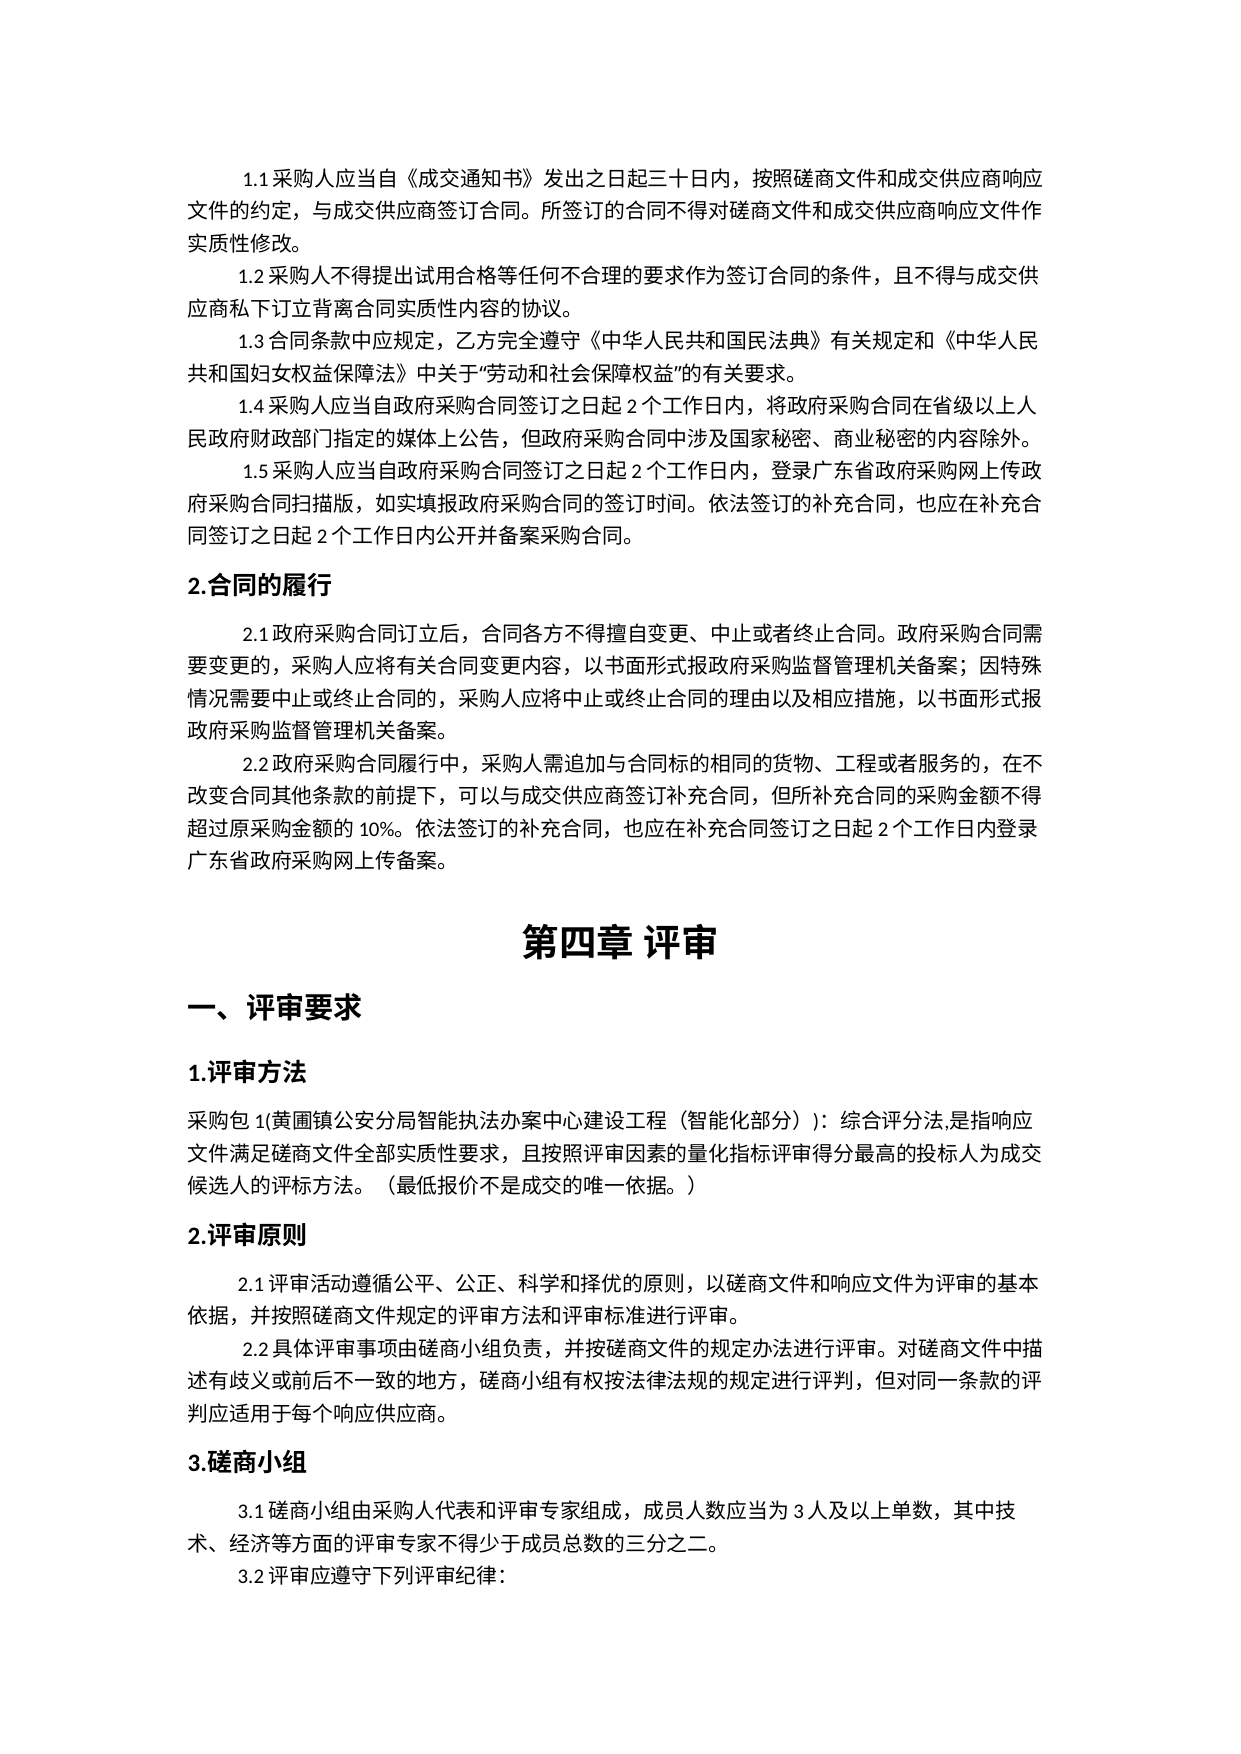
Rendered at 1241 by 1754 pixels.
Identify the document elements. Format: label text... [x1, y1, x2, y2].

text 2.1政府采购合同订立后，合同各方不得擅自变更、中止或者终止合同。政府采购合同需要变更的，采购人应将有关合同变更内容，以书面形式报政府采购监督管理机关备案；因特殊情况需要中止或终止合同的，采购人应将中止或终止合同的理由以及相应措施，以书面形式报政府采购监督管理机关备案。 [187, 617, 1053, 747]
text 2.2政府采购合同履行中，采购人需追加与合同标的相同的货物、工程或者服务的，在不改变合同其他条款的前提下，可以与成交供应商签订补充合同，但所补充合同的采购金额不得超过原采购金额的10%。依法签订的补充合同，也应在补充合同签订之日起2个工作日内登录广东省政府采购网上传备案。 [187, 747, 1053, 877]
text 3.1磋商小组由采购人代表和评审专家组成，成员人数应当为3人及以上单数，其中技术、经济等方面的评审专家不得少于成员总数的三分之二。 [187, 1494, 1053, 1559]
text 一、评审要求 [187, 974, 1053, 1039]
text 2.2具体评审事项由磋商小组负责，并按磋商文件的规定办法进行评审。对磋商文件中描述有歧义或前后不一致的地方，磋商小组有权按法律法规的规定进行评判，但对同一条款的评判应适用于每个响应供应商。 [187, 1332, 1053, 1429]
text 2.合同的履行 [187, 552, 1053, 617]
text 2.评审原则 [187, 1202, 1053, 1267]
text 3.磋商小组 [187, 1429, 1053, 1494]
text 1.1采购人应当自《成交通知书》发出之日起三十日内，按照磋商文件和成交供应商响应文件的约定，与成交供应商签订合同。所签订的合同不得对磋商文件和成交供应商响应文件作实质性修改。 [187, 162, 1053, 259]
text 1.评审方法 [187, 1039, 1053, 1104]
text 1.2采购人不得提出试用合格等任何不合理的要求作为签订合同的条件，且不得与成交供应商私下订立背离合同实质性内容的协议。 [187, 259, 1053, 324]
text 采购包1(黄圃镇公安分局智能执法办案中心建设工程（智能化部分）)：综合评分法,是指响应文件满足磋商文件全部实质性要求，且按照评审因素的量化指标评审得分最高的投标人为成交候选人的评标方法。（最低报价不是成交的唯一依据。） [187, 1104, 1053, 1202]
text 1.3合同条款中应规定，乙方完全遵守《中华人民共和国民法典》有关规定和《中华人民共和国妇女权益保障法》中关于“劳动和社会保障权益”的有关要求。 [187, 324, 1053, 389]
text 2.1评审活动遵循公平、公正、科学和择优的原则，以磋商文件和响应文件为评审的基本依据，并按照磋商文件规定的评审方法和评审标准进行评审。 [187, 1267, 1053, 1332]
text 3.2评审应遵守下列评审纪律： [187, 1559, 1053, 1592]
text 第四章 评审 [187, 909, 1053, 974]
text 1.4采购人应当自政府采购合同签订之日起2个工作日内，将政府采购合同在省级以上人民政府财政部门指定的媒体上公告，但政府采购合同中涉及国家秘密、商业秘密的内容除外。 [187, 389, 1053, 454]
text 1.5采购人应当自政府采购合同签订之日起2个工作日内，登录广东省政府采购网上传政府采购合同扫描版，如实填报政府采购合同的签订时间。依法签订的补充合同，也应在补充合同签订之日起2个工作日内公开并备案采购合同。 [187, 454, 1053, 552]
